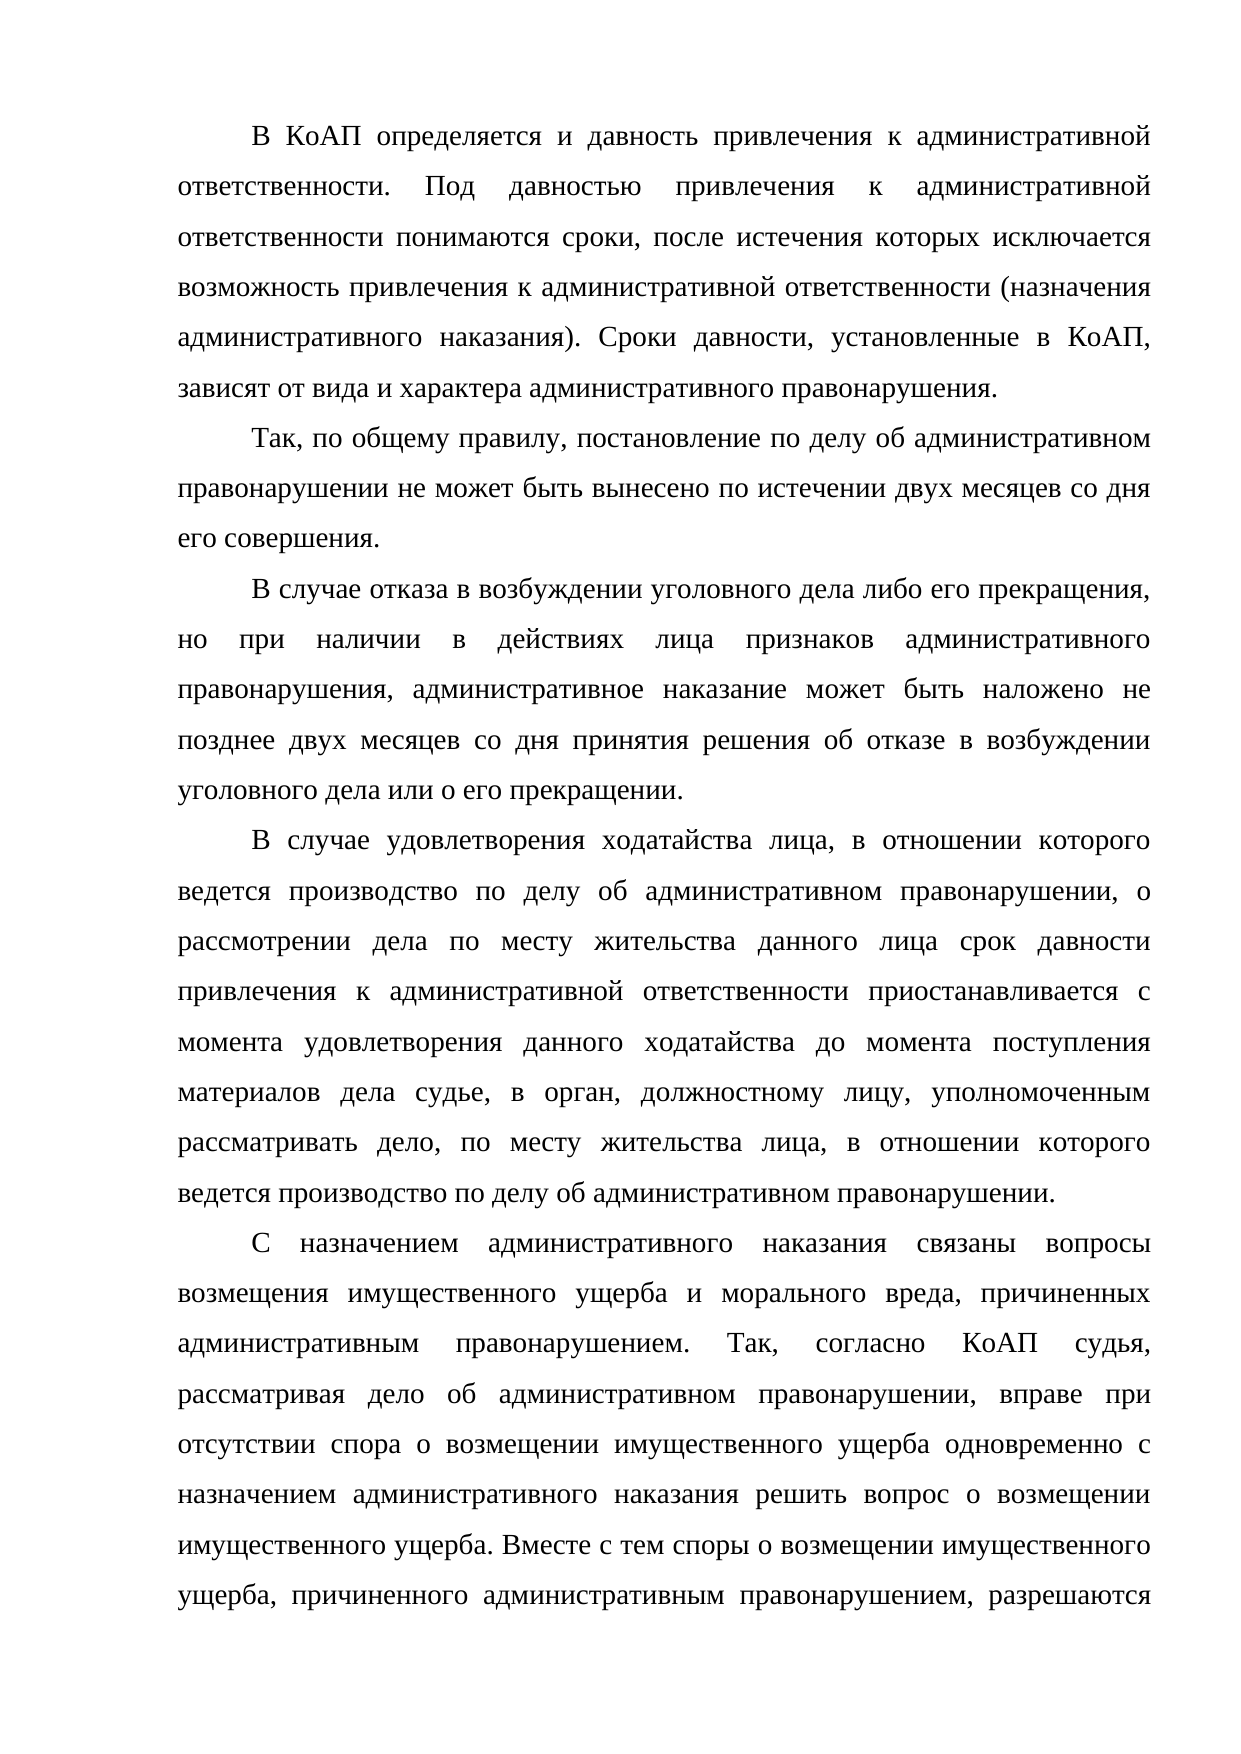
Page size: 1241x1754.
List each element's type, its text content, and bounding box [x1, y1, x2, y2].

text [177, 1225, 1152, 1611]
text В случае отказа в возбуждении уголовного дела либо его прекращения, но при наличии в действиях лица признаков административного правонарушения, административное наказание может быть наложено не позднее двух месяцев со дня принятия решения об отказе в возбуждении уголовного дела или о его прекращении. [177, 571, 1152, 806]
text Так, по общему правилу, постановление по делу об административном правонарушении не может быть вынесено по истечении двух месяцев со дня его совершения. [177, 420, 1152, 554]
text В случае удовлетворения ходатайства лица, в отношении которого ведется производство по делу об административном правонарушении, о рассмотрении дела по месту жительства данного лица срок давности привлечения к административной ответственности приостанавливается с момента удовлетворения данного ходатайства до момента поступления материалов дела судье, в орган, должностному лицу, уполномоченным рассматривать дело, по месту жительства лица, в отношении которого ведется производство по делу об административном правонарушении. [177, 822, 1152, 1208]
text В КоАП определяется и давность привлечения к административной ответственности. Под давностью привлечения к административной ответственности понимаются сроки, после истечения которых исключается возможность привлечения к административной ответственности (назначения административного наказания). Сроки давности, установленные в КоАП, зависят от вида и характера административного правонарушения. [177, 118, 1152, 403]
